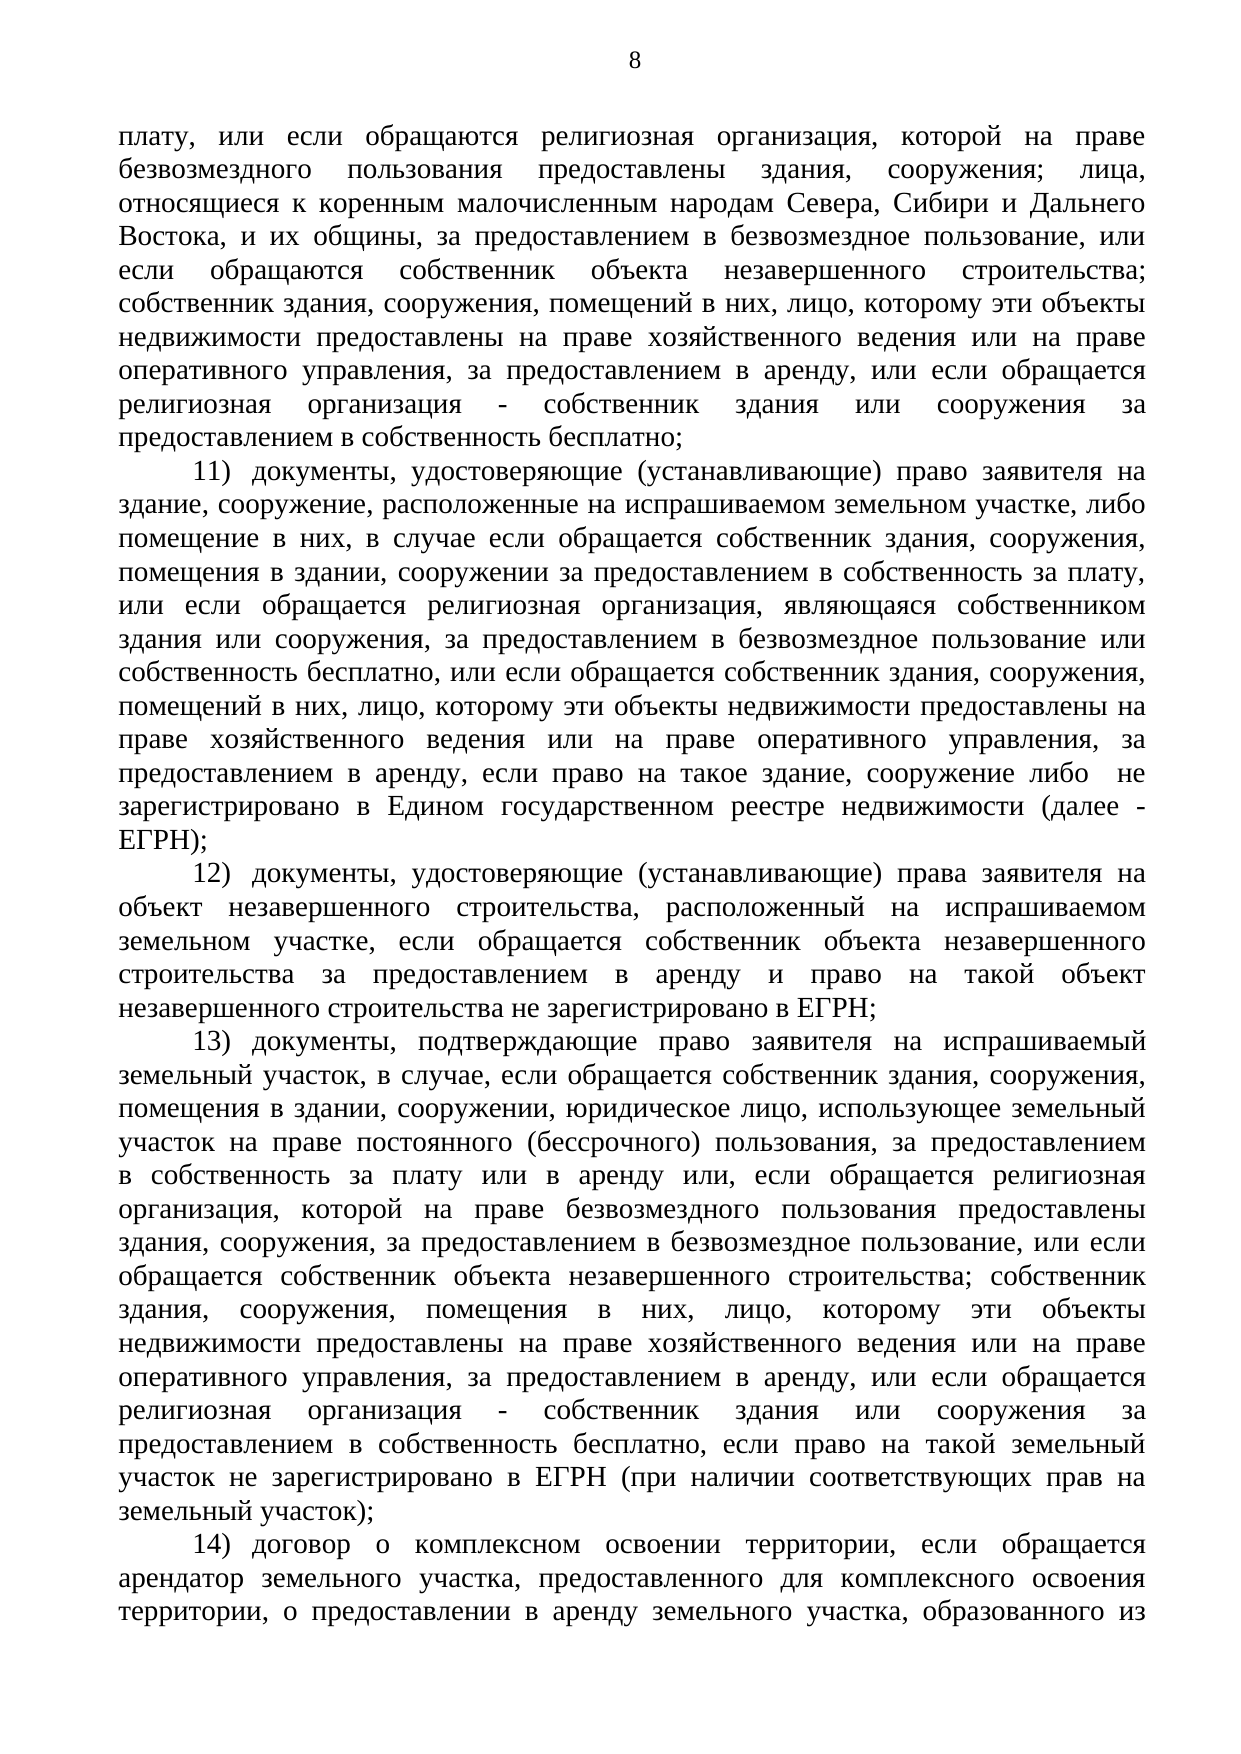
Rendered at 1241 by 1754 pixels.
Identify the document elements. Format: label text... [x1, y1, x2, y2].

list документы, удостоверяющие (устанавливающие) право заявителя на здание, сооружение, расположенные на испрашиваемом земельном участке, либо помещение в них, в случае если обращается собственник здания, сооружения, помещения в здании, сооружении за предоставлением в собственность за плату, или если обращается религиозная организация, являющаяся собственником здания или сооружения, за предоставлением в безвозмездное пользование или собственность бесплатно, или если обращается собственник здания, сооружения, помещений в них, лицо, которому эти объекты недвижимости предоставлены на праве хозяйственного ведения или на праве оперативного управления, за предоставлением в аренду, если право на такое здание, сооружение либо не зарегистрировано в Едином государственном реестре недвижимости (далее - ЕГРН); [118, 453, 1147, 856]
list документы, удостоверяющие (устанавливающие) права заявителя на объект незавершенного строительства, расположенный на испрашиваемом земельном участке, если обращается собственник объекта незавершенного строительства за предоставлением в аренду и право на такой объект незавершенного строительства не зарегистрировано в ЕГРН; [118, 856, 1147, 1024]
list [118, 1527, 1147, 1627]
list документы, подтверждающие право заявителя на испрашиваемый земельный участок, в случае, если обращается собственник здания, сооружения, помещения в здании, сооружении, юридическое лицо, использующее земельный участок на праве постоянного (бессрочного) пользования, за предоставлением в собственность за плату или в аренду или, если обращается религиозная организация, которой на праве безвозмездного пользования предоставлены здания, сооружения, за предоставлением в безвозмездное пользование, или если обращается собственник объекта незавершенного строительства; собственник здания, сооружения, помещения в них, лицо, которому эти объекты недвижимости предоставлены на праве хозяйственного ведения или на праве оперативного управления, за предоставлением в аренду, или если обращается религиозная организация - собственник здания или сооружения за предоставлением в собственность бесплатно, если право на такой земельный участок не зарегистрировано в ЕГРН (при наличии соответствующих прав на земельный участок); [118, 1024, 1147, 1527]
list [118, 118, 1147, 453]
